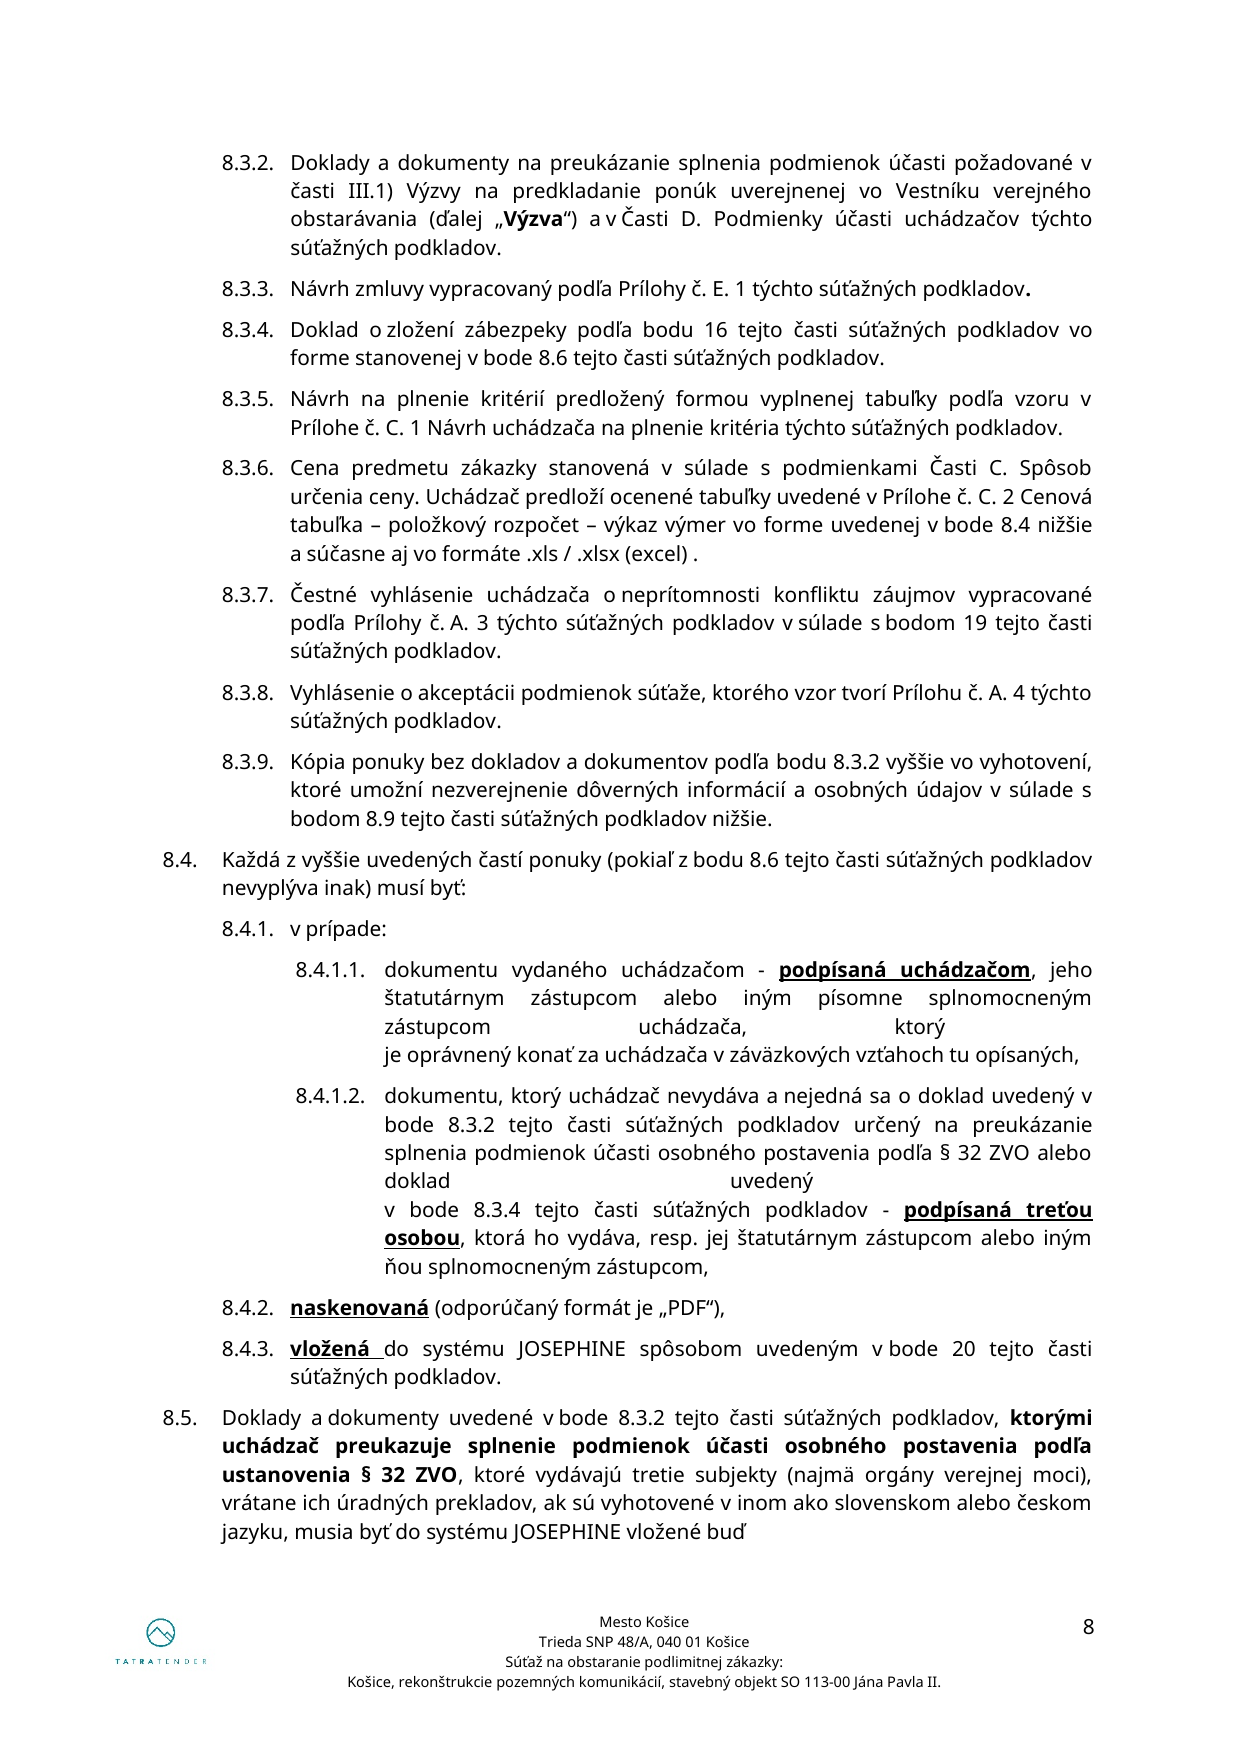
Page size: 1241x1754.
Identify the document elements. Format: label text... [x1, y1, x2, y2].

subtitle dokumentu vydaného uchádzačom - podpísaná uchádzačom, jeho štatutárnym zástupcom alebo iným písomne splnomocneným zástupcom uchádzača, ktorý je oprávnený konať za uchádzača v záväzkových vzťahoch tu opísaných, [295, 955, 1093, 1069]
subtitle naskenovaná (odporúčaný formát je „PDF“), [222, 1293, 1093, 1321]
subtitle Kópia ponuky bez dokladov a dokumentov podľa bodu 8.3.2 vyššie vo vyhotovení, ktoré umožní nezverejnenie dôverných informácií a osobných údajov v súlade s bodom 8.9 tejto časti súťažných podkladov nižšie. [222, 747, 1093, 832]
subtitle Návrh na plnenie kritérií predložený formou vyplnenej tabuľky podľa vzoru v Prílohe č. C. 1 Návrh uchádzača na plnenie kritéria týchto súťažných podkladov. [222, 384, 1093, 441]
subtitle Každá z vyššie uvedených častí ponuky (pokiaľ z bodu 8.6 tejto časti súťažných podkladov nevyplýva inak) musí byť: [162, 845, 1093, 902]
picture [94, 1594, 227, 1688]
subtitle Návrh zmluvy vypracovaný podľa Prílohy č. E. 1 týchto súťažných podkladov. [222, 274, 1093, 302]
subtitle Cena predmetu zákazky stanovená v súlade s podmienkami Časti C. Spôsob určenia ceny. Uchádzač predloží ocenené tabuľky uvedené v Prílohe č. C. 2 Cenová tabuľka – položkový rozpočet – výkaz výmer vo forme uvedenej v bode 8.4 nižšie a súčasne aj vo formáte .xls / .xlsx (excel) . [222, 453, 1093, 567]
subtitle v prípade: [222, 914, 1093, 943]
subtitle vložená do systému JOSEPHINE spôsobom uvedeným v bode 20 tejto časti súťažných podkladov. [222, 1334, 1093, 1391]
subtitle Doklady a dokumenty uvedené v bode 8.3.2 tejto časti súťažných podkladov, ktorými uchádzač preukazuje splnenie podmienok účasti osobného postavenia podľa ustanovenia § 32 ZVO, ktoré vydávajú tretie subjekty (najmä orgány verejnej moci), vrátane ich úradných prekladov, ak sú vyhotovené v inom ako slovenskom alebo českom jazyku, musia byť do systému JOSEPHINE vložené buď [162, 1403, 1093, 1545]
subtitle dokumentu, ktorý uchádzač nevydáva a nejedná sa o doklad uvedený v bode 8.3.2 tejto časti súťažných podkladov určený na preukázanie splnenia podmienok účasti osobného postavenia podľa § 32 ZVO alebo doklad uvedený v bode 8.3.4 tejto časti súťažných podkladov - podpísaná treťou osobou, ktorá ho vydáva, resp. jej štatutárnym zástupcom alebo iným ňou splnomocneným zástupcom, [295, 1081, 1093, 1280]
subtitle Vyhlásenie o akceptácii podmienok súťaže, ktorého vzor tvorí Prílohu č. A. 4 týchto súťažných podkladov. [222, 678, 1093, 734]
subtitle Doklad o zložení zábezpeky podľa bodu 16 tejto časti súťažných podkladov vo forme stanovenej v bode 8.6 tejto časti súťažných podkladov. [222, 315, 1093, 372]
subtitle Čestné vyhlásenie uchádzača o neprítomnosti konfliktu záujmov vypracované podľa Prílohy č. A. 3 týchto súťažných podkladov v súlade s bodom 19 tejto časti súťažných podkladov. [222, 580, 1093, 665]
list Doklady a dokumenty na preukázanie splnenia podmienok účasti požadované v časti III.1) Výzvy na predkladanie ponúk uverejnenej vo Vestníku verejného obstarávania (ďalej „Výzva“) a v Časti D. Podmienky účasti uchádzačov týchto súťažných podkladov. [222, 148, 1093, 261]
